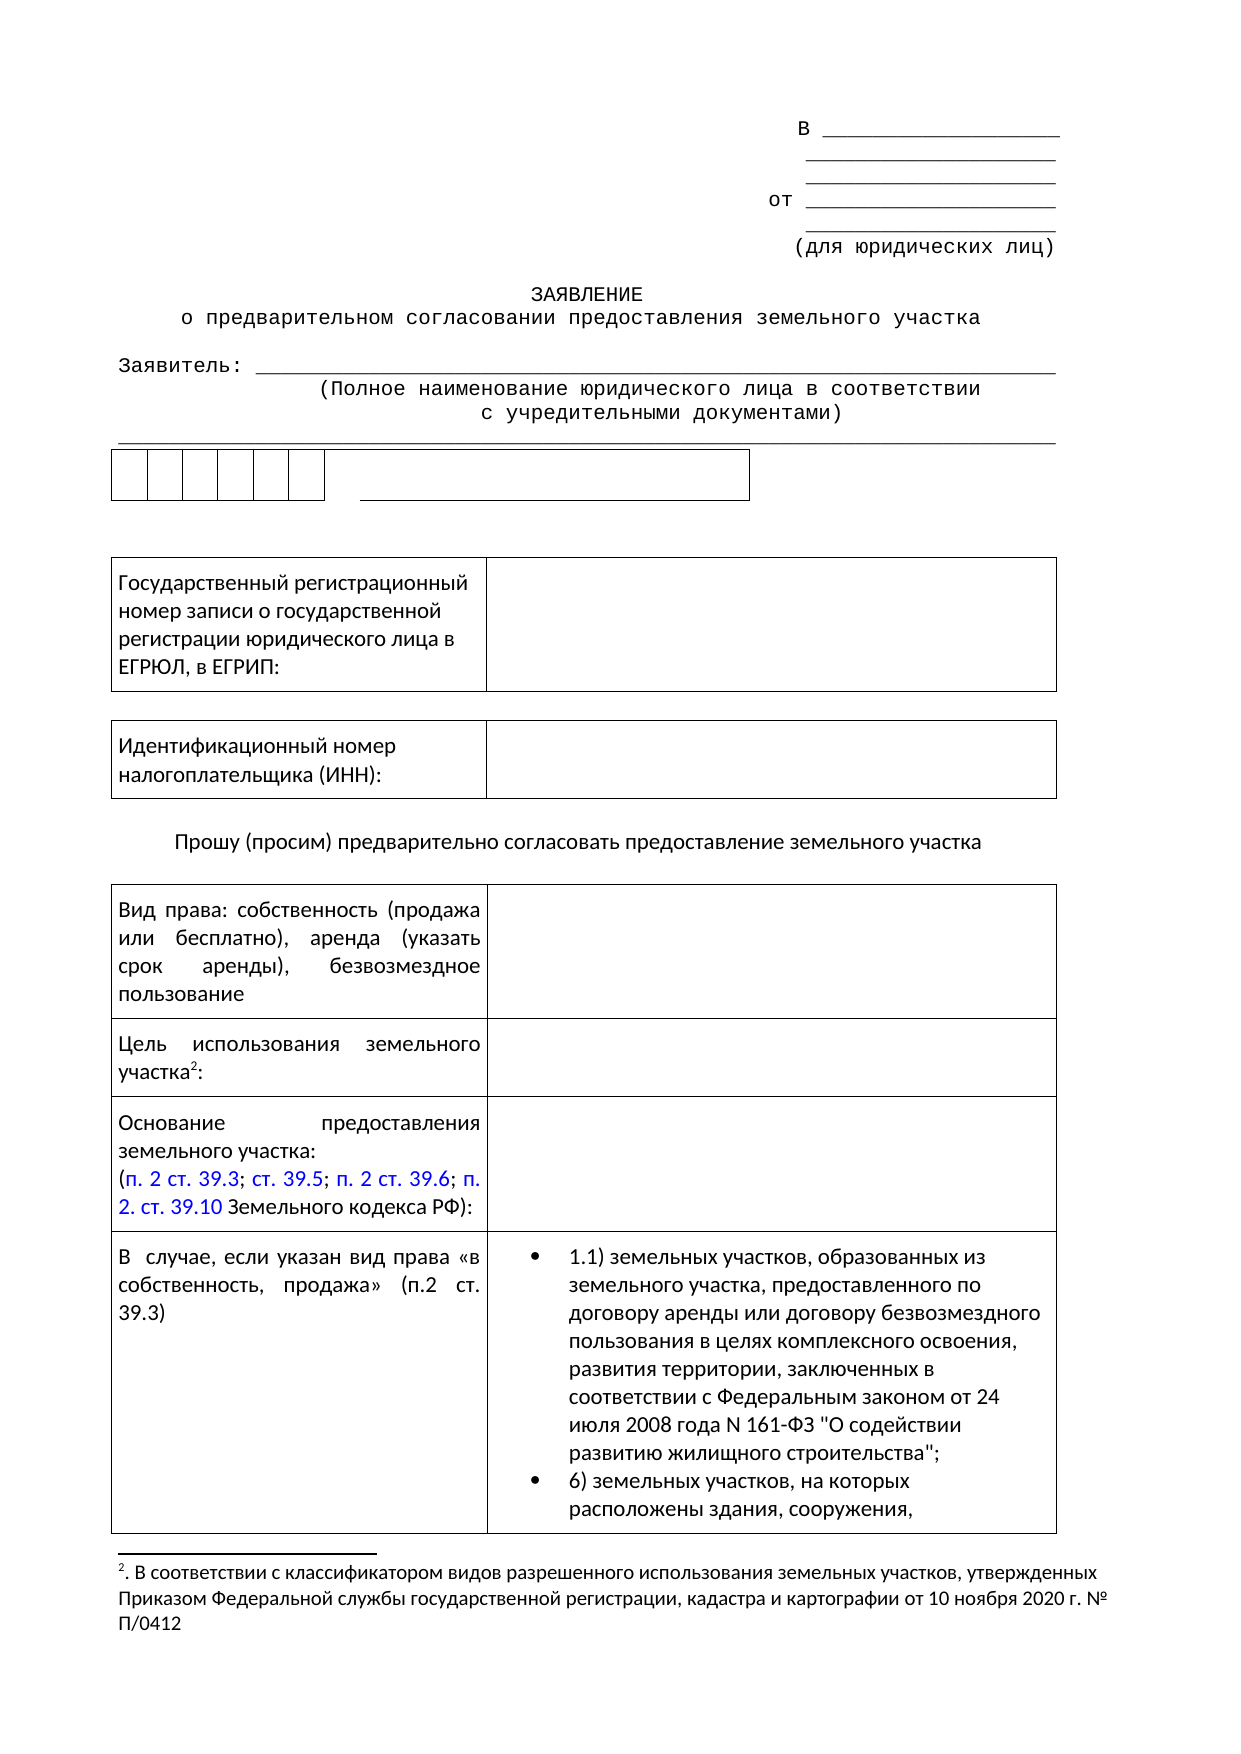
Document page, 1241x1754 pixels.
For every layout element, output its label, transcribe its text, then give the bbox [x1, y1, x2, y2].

table_header [360, 450, 749, 499]
table_header [183, 450, 217, 499]
text с учредительными документами) [118, 402, 1152, 426]
text (Полное наименование юридического лица в соответствии [118, 378, 1152, 402]
table_cell Основание предоставления земельного участка: (п. 2 ст. 39.3; ст. 39.5; п. 2 ст. 39.6; п. 2. ст. 39.10 Земельного кодекса РФ): [112, 1097, 487, 1231]
text Прошу (просим) предварительно согласовать предоставление земельного участка [118, 827, 1152, 855]
table_header [112, 450, 147, 499]
text ____________________ [118, 142, 1152, 165]
text ___________________________________________________________________________ [118, 426, 1152, 449]
text Заявитель: ________________________________________________________________ [118, 354, 1152, 378]
table_header [488, 885, 1056, 1018]
table_header [289, 450, 324, 499]
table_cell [488, 1232, 1056, 1533]
table_header Идентификационный номер налогоплательщика (ИНН): [112, 721, 486, 798]
table_header [325, 450, 359, 499]
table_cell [112, 1232, 487, 1533]
table_cell [488, 1019, 1056, 1096]
table_header Государственный регистрационный номер записи о государственной регистрации юридического лица в ЕГРЮЛ, в ЕГРИП: [112, 558, 486, 691]
table_cell [488, 1097, 1056, 1231]
text ЗАЯВЛЕНИЕ [118, 284, 1152, 307]
text ____________________ [118, 165, 1152, 189]
text (для юридических лиц) [118, 236, 1152, 260]
text ____________________ [118, 213, 1152, 236]
table_header [218, 450, 253, 499]
text о предварительном согласовании предоставления земельного участка [118, 307, 1152, 331]
table_header [254, 450, 288, 499]
table_header [487, 721, 1056, 798]
table_header [148, 450, 182, 499]
table_cell Цель использования земельного участка: [112, 1019, 487, 1096]
table_header Вид права: собственность (продажа или бесплатно), аренда (указать срок аренды), безвозмездное пользование [112, 885, 487, 1018]
text от ____________________ [118, 189, 1152, 213]
text В ___________________ [118, 118, 1152, 142]
table_header [487, 558, 1056, 691]
